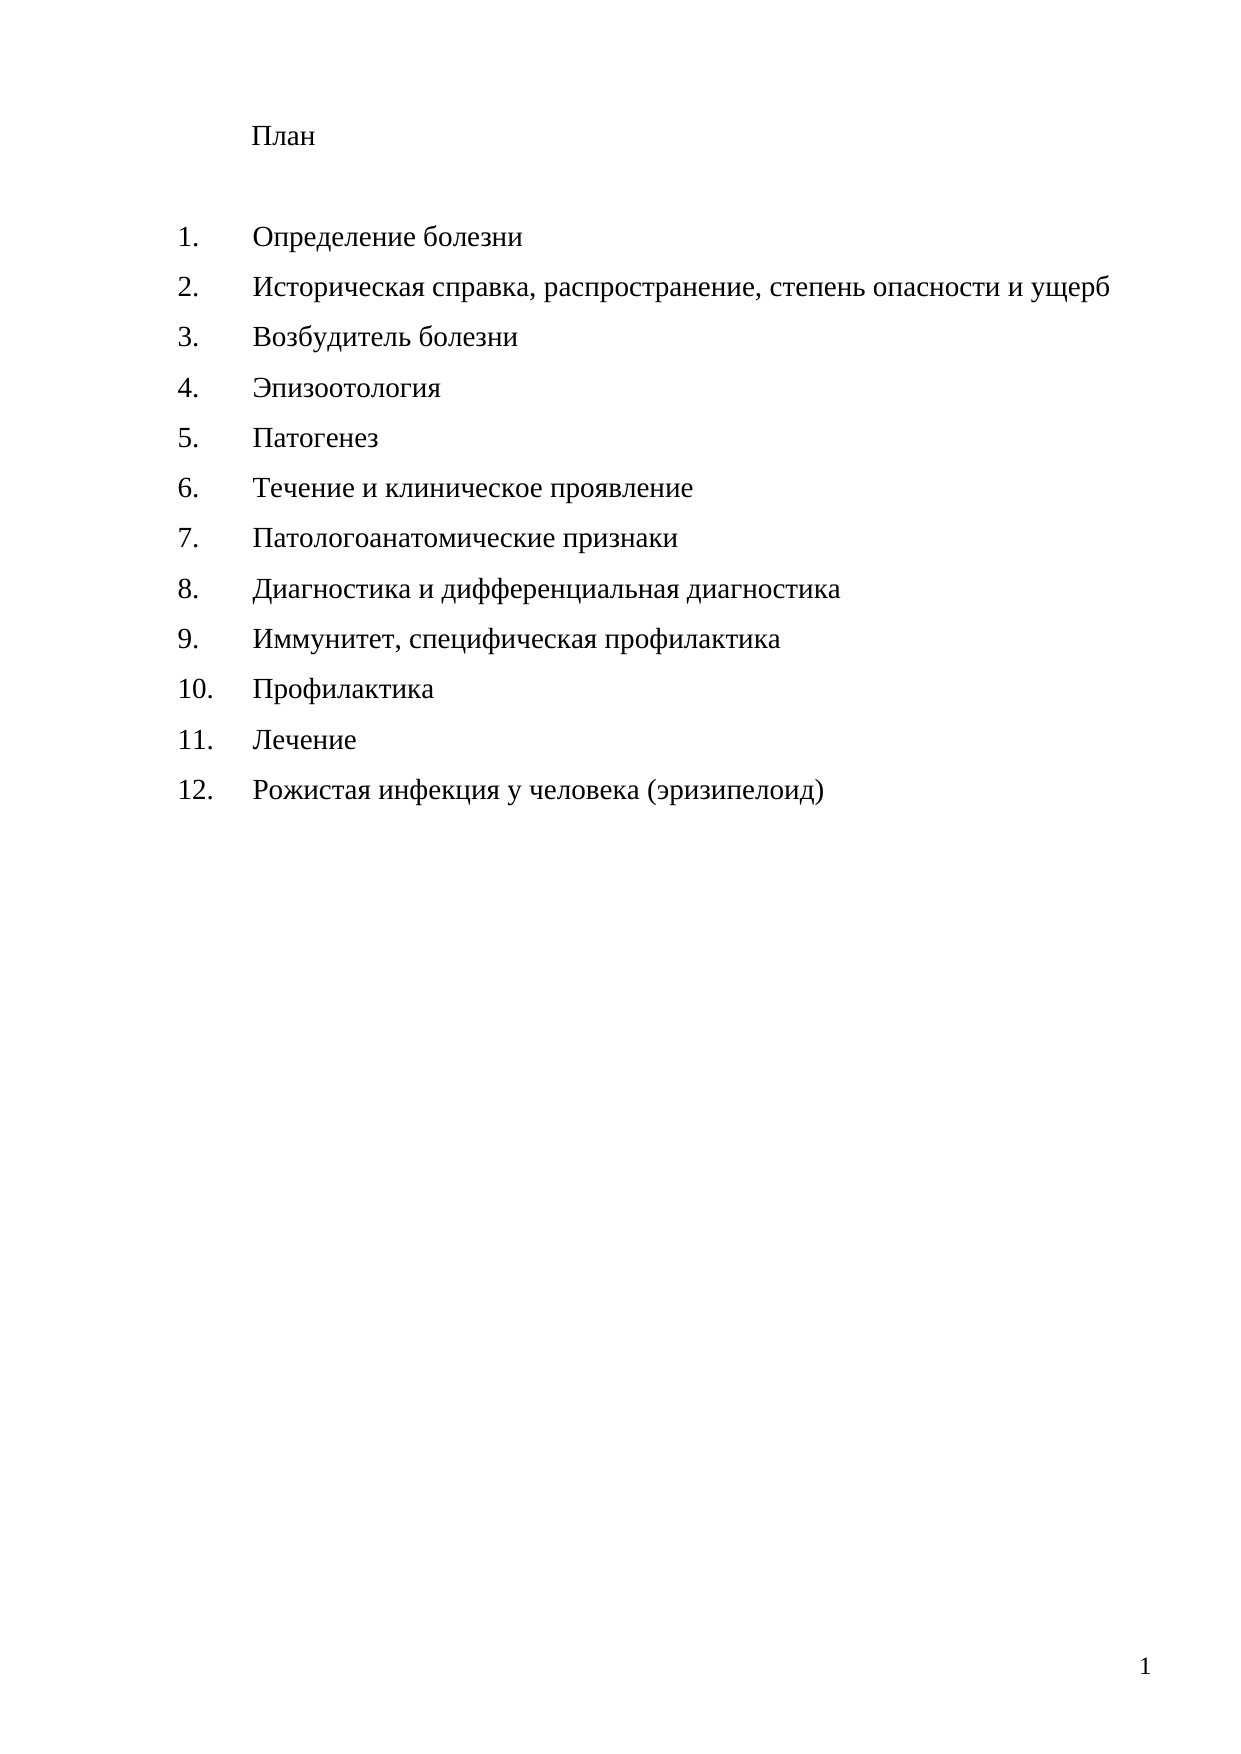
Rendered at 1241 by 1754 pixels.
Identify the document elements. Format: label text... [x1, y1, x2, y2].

list Патогенез [177, 420, 1152, 453]
list Профилактика [177, 672, 1152, 705]
list Определение болезни [177, 219, 1152, 252]
list Патологоанатомические признаки [177, 521, 1152, 554]
list Лечение [177, 722, 1152, 755]
list Течение и клиническое проявление [177, 470, 1152, 504]
list Иммунитет, специфическая профилактика [177, 621, 1152, 655]
list Рожистая инфекция у человека (эризипелоид) [177, 772, 1152, 806]
text План [177, 118, 1152, 152]
list Возбудитель болезни [177, 319, 1152, 353]
list Диагностика и дифференциальная диагностика [177, 571, 1152, 604]
list Историческая справка, распространение, степень опасности и ущерб [177, 269, 1152, 303]
list Эпизоотология [177, 370, 1152, 403]
